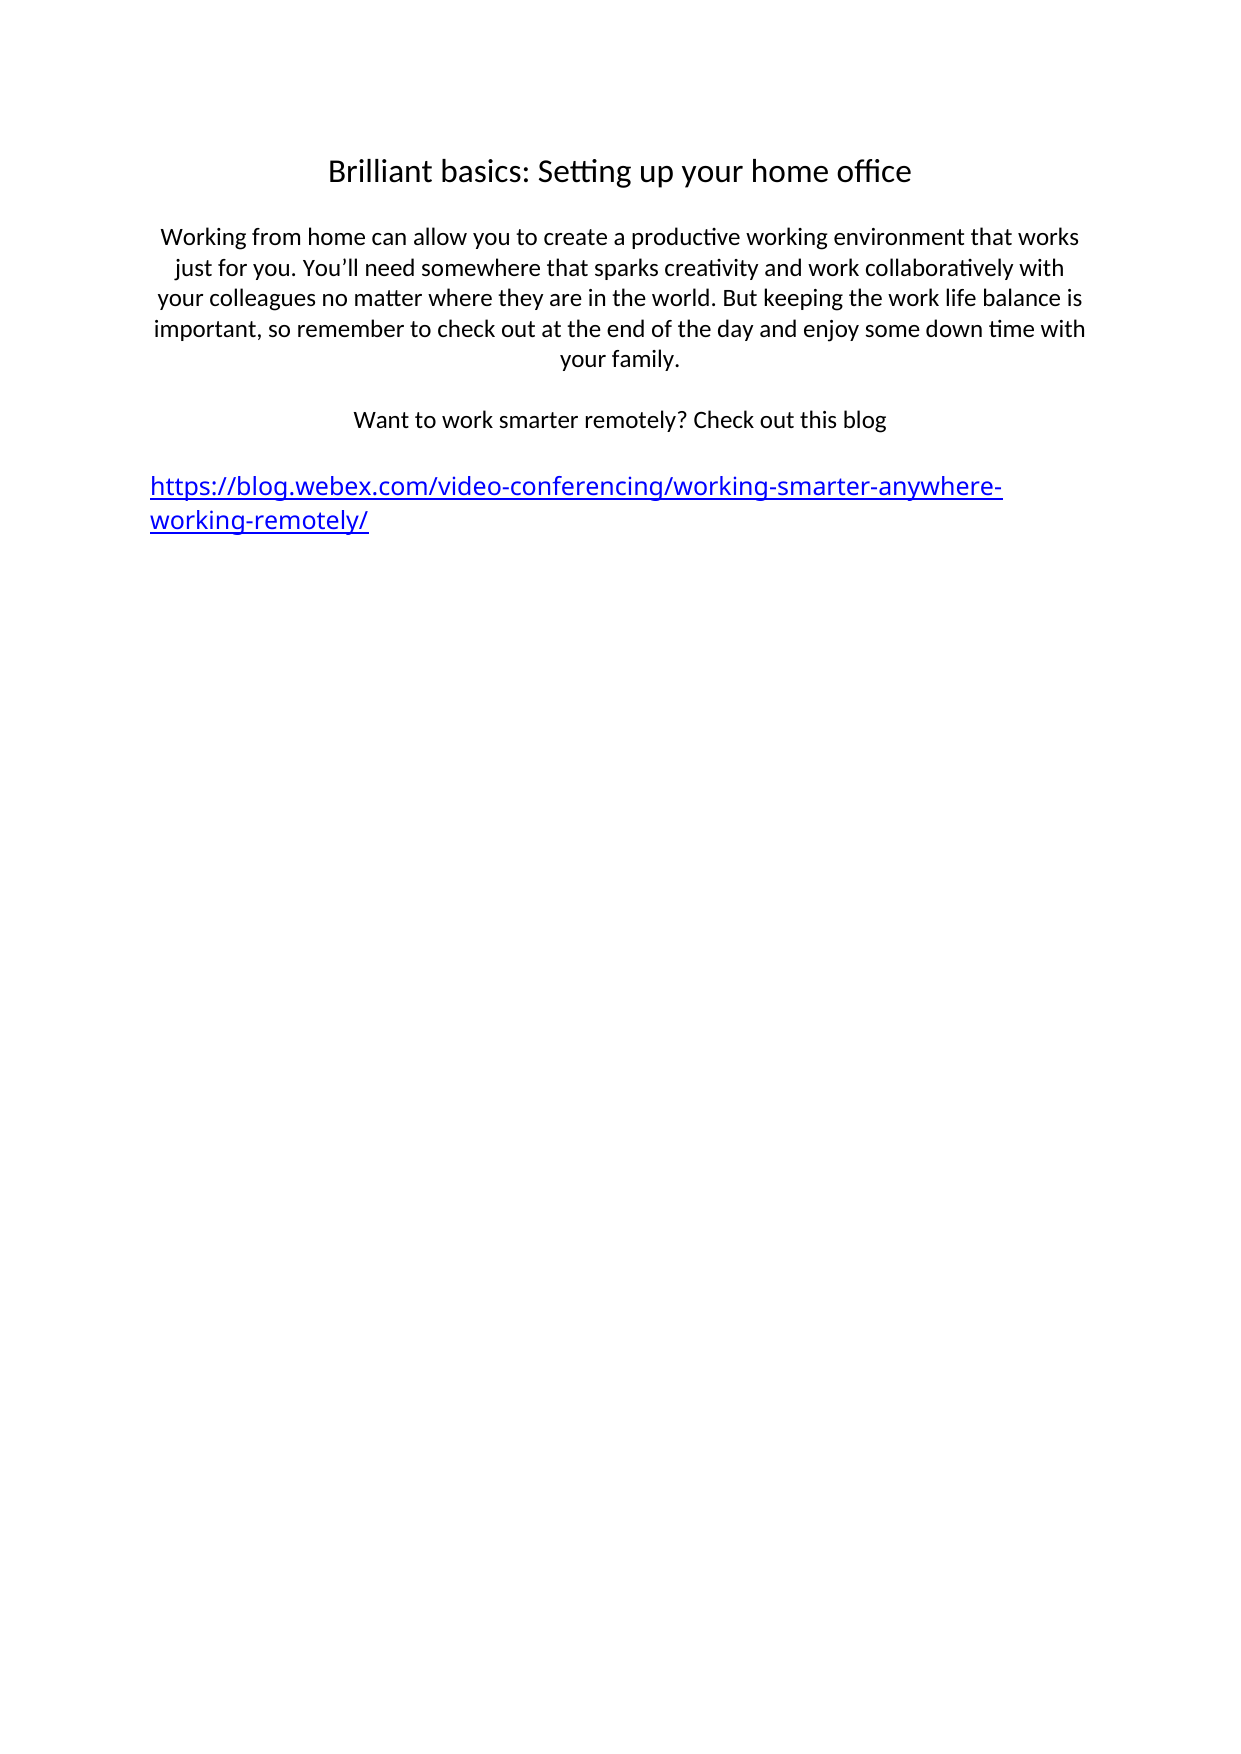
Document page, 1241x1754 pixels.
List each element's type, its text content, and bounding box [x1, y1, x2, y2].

text Want to work smarter remotely? Check out this blog [150, 404, 1090, 435]
text Brilliant basics: Setting up your home office [150, 150, 1090, 191]
text https://blog.webex.com/video-conferencing/working-smarter-anywhere-working-remotely/ [150, 469, 1090, 537]
text Working from home can allow you to create a productive working environment that works just for you. You’ll need somewhere that sparks creativity and work collaboratively with your colleagues no matter where they are in the world. But keeping the work life balance is important, so remember to check out at the end of the day and enjoy some down time with your family. [150, 221, 1090, 374]
